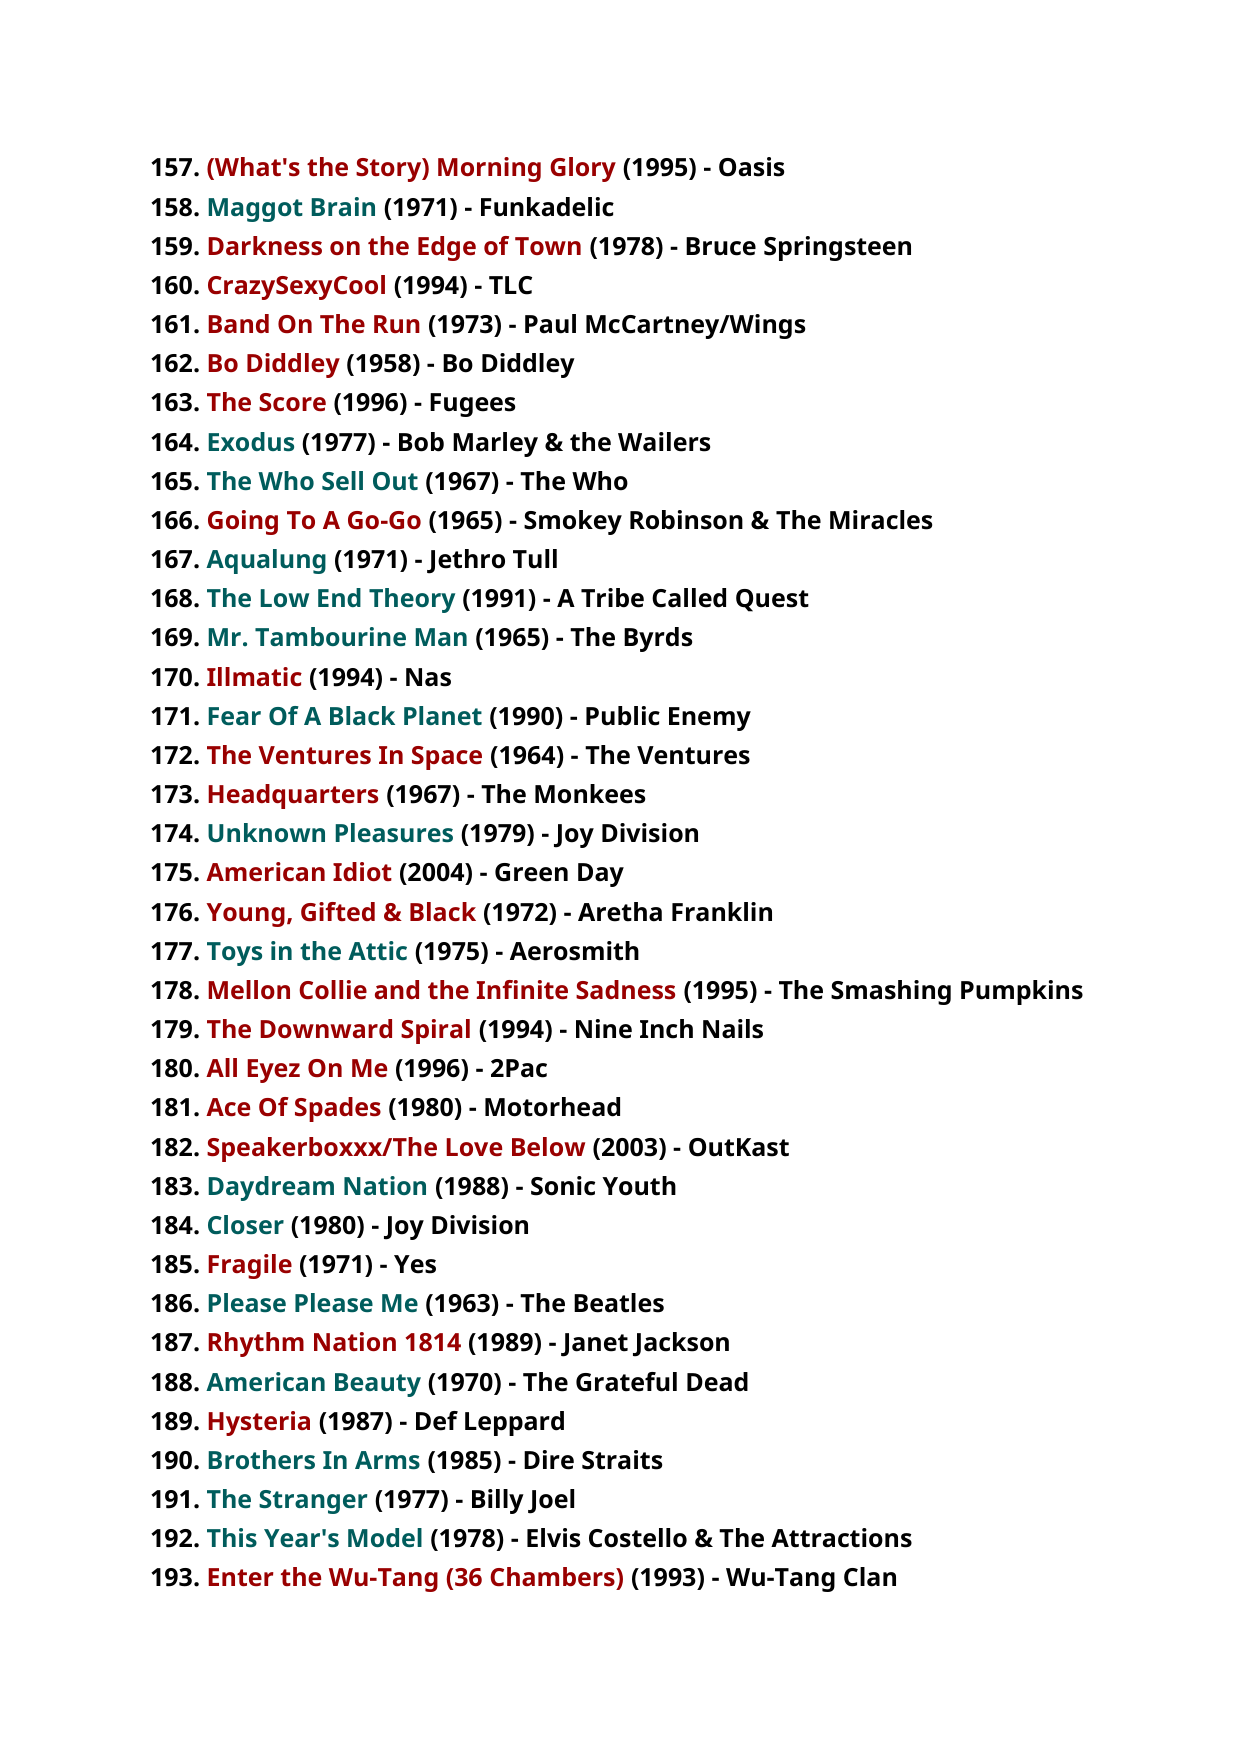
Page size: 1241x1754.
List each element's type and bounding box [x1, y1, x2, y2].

text [150, 150, 1090, 1594]
